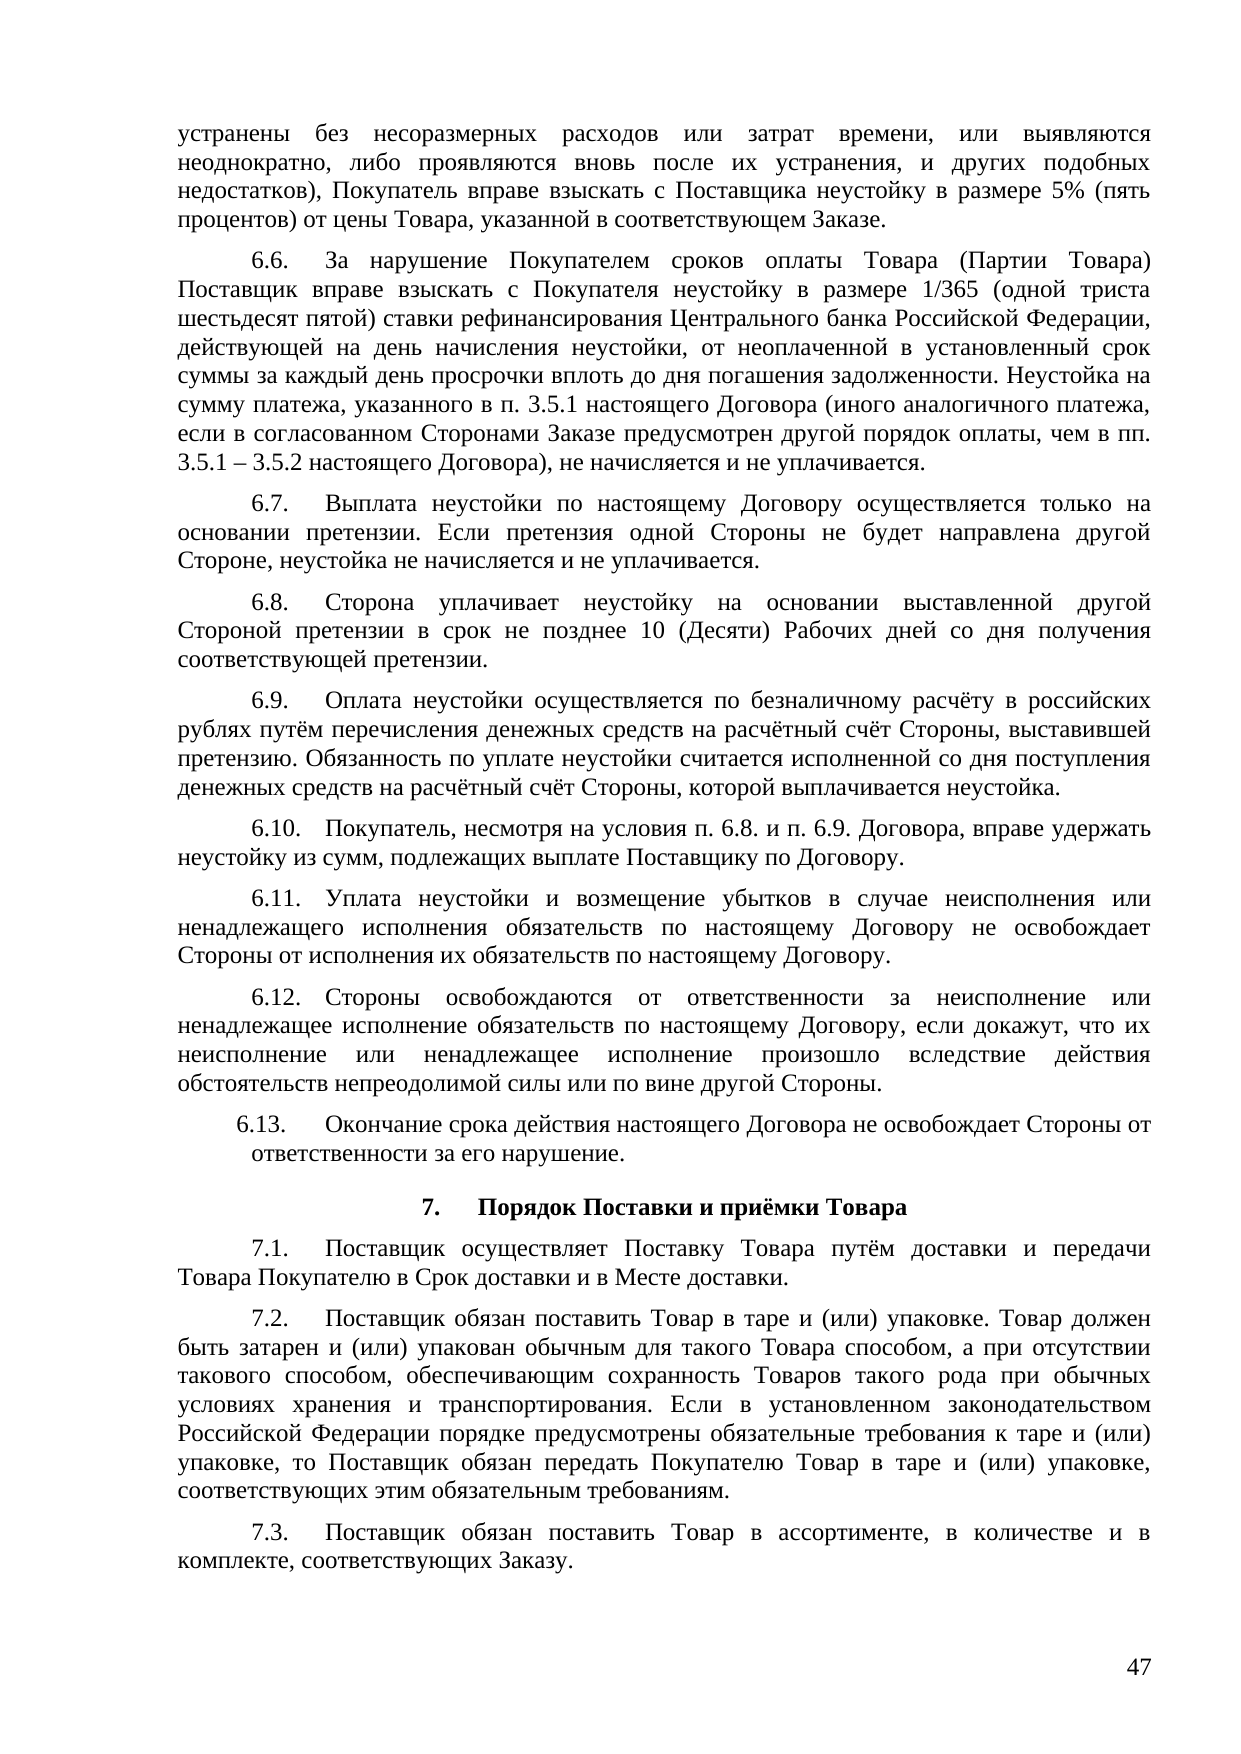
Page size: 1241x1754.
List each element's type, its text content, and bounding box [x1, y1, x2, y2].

list Выплата неустойки по настоящему Договору осуществляется только на основании претензии. Если претензия одной Стороны не будет направлена другой Стороне, неустойка не начисляется и не уплачивается. [177, 488, 1152, 574]
list Поставщик осуществляет Поставку Товара путём доставки и передачи Товара Покупателю в Срок доставки и в Месте доставки. [177, 1233, 1152, 1291]
list Поставщик обязан поставить Товар в ассортименте, в количестве и в комплекте, соответствующих Заказу. [177, 1517, 1152, 1574]
list Окончание срока действия настоящего Договора не освобождает Стороны от ответственности за его нарушение. [236, 1109, 1152, 1167]
list Сторона уплачивает неустойку на основании выставленной другой Стороной претензии в срок не позднее 10 (Десяти) Рабочих дней со дня получения соответствующей претензии. [177, 587, 1152, 673]
list Покупатель, несмотря на условия п. 6.8. и п. 6.9. Договора, вправе удержать неустойку из сумм, подлежащих выплате Поставщику по Договору. [177, 813, 1152, 871]
list Порядок Поставки и приёмки Товара [177, 1192, 1152, 1221]
list За нарушение Покупателем сроков оплаты Товара (Партии Товара) Поставщик вправе взыскать с Покупателя неустойку в размере 1/365 (одной триста шестьдесят пятой) ставки рефинансирования Центрального банка Российской Федерации, действующей на день начисления неустойки, от неоплаченной в установленный срок суммы за каждый день просрочки вплоть до дня погашения задолженности. Неустойка на сумму платежа, указанного в п. 3.5.1 настоящего Договора (иного аналогичного платежа, если в согласованном Сторонами Заказе предусмотрен другой порядок оплаты, чем в пп. 3.5.1 – 3.5.2 настоящего Договора), не начисляется и не уплачивается. [177, 246, 1152, 476]
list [177, 118, 1152, 233]
list Стороны освобождаются от ответственности за неисполнение или ненадлежащее исполнение обязательств по настоящему Договору, если докажут, что их неисполнение или ненадлежащее исполнение произошло вследствие действия обстоятельств непреодолимой силы или по вине другой Стороны. [177, 982, 1152, 1097]
list Поставщик обязан поставить Товар в таре и (или) упаковке. Товар должен быть затарен и (или) упакован обычным для такого Товара способом, а при отсутствии такового способом, обеспечивающим сохранность Товаров такого рода при обычных условиях хранения и транспортирования. Если в установленном законодательством Российской Федерации порядке предусмотрены обязательные требования к таре и (или) упаковке, то Поставщик обязан передать Покупателю Товар в таре и (или) упаковке, соответствующих этим обязательным требованиям. [177, 1303, 1152, 1504]
list Оплата неустойки осуществляется по безналичному расчёту в российских рублях путём перечисления денежных средств на расчётный счёт Стороны, выставившей претензию. Обязанность по уплате неустойки считается исполненной со дня поступления денежных средств на расчётный счёт Стороны, которой выплачивается неустойка. [177, 686, 1152, 801]
list Уплата неустойки и возмещение убытков в случае неисполнения или ненадлежащего исполнения обязательств по настоящему Договору не освобождает Стороны от исполнения их обязательств по настоящему Договору. [177, 883, 1152, 969]
